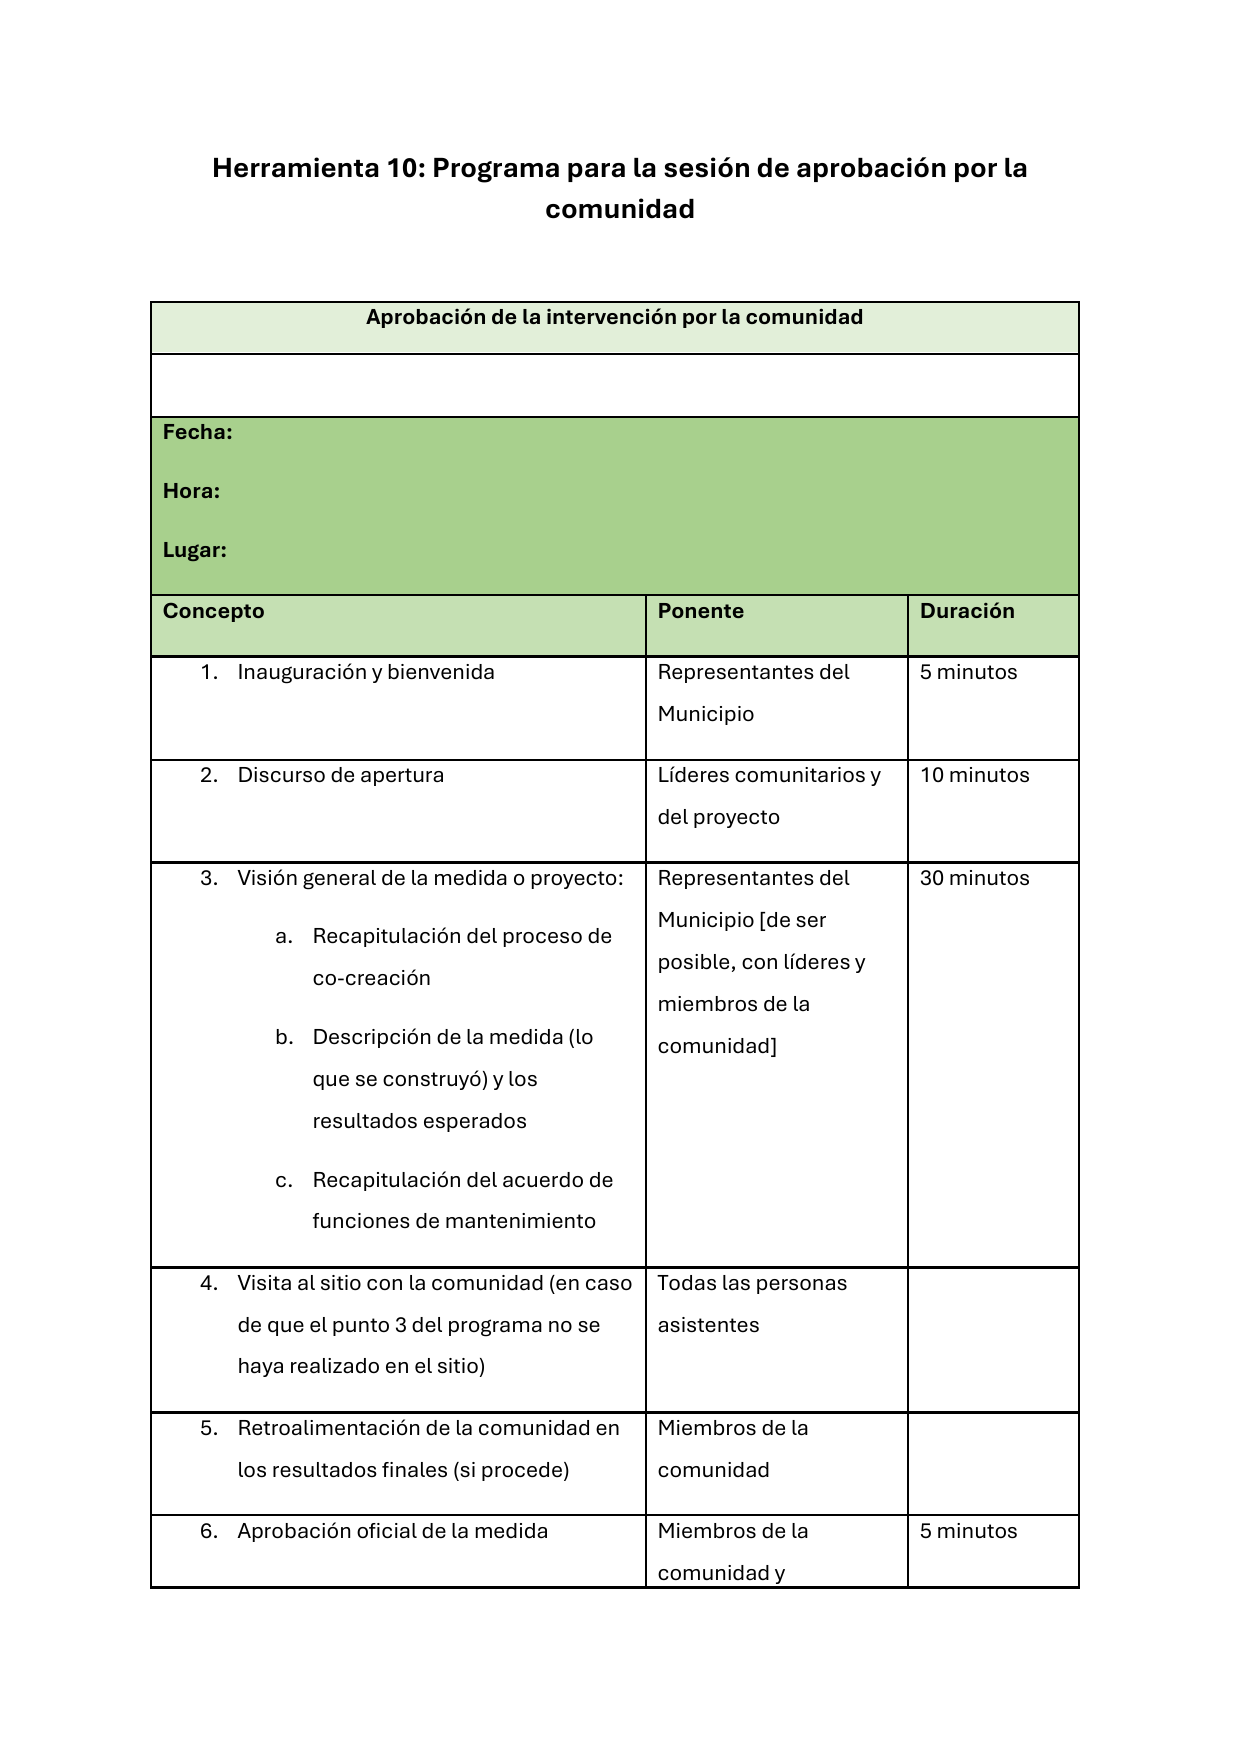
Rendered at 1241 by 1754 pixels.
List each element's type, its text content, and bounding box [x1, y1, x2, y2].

table_cell Todas las personas asistentes [647, 1269, 907, 1411]
table_cell 5 minutos [909, 1516, 1078, 1586]
table_cell Miembros de la comunidad [647, 1414, 907, 1514]
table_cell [647, 1516, 907, 1586]
table_cell 5 minutos [909, 658, 1078, 758]
table_cell 30 minutos [909, 864, 1078, 1266]
table_cell Líderes comunitarios y del proyecto [647, 761, 907, 861]
table_cell Visita al sitio con la comunidad (en caso de que el punto 3 del programa no se haya realizado en el sitio) [152, 1269, 645, 1411]
table_cell Duración [909, 596, 1078, 655]
table_cell [152, 355, 1078, 416]
table_cell Visión general de la medida o proyecto: Recapitulación del proceso de co-creación Descripción de la medida (lo que se construyó) y los resultados esperados Recapitulación del acuerdo de funciones de mantenimiento [152, 864, 645, 1266]
table_cell 10 minutos [909, 761, 1078, 861]
table_cell Representantes del Municipio [647, 658, 907, 758]
table_cell Retroalimentación de la comunidad en los resultados finales (si procede) [152, 1414, 645, 1514]
text Herramienta 10: Programa para la sesión de aprobación por la comunidad [150, 150, 1090, 227]
table_header Aprobación de la intervención por la comunidad [152, 303, 1078, 352]
table_cell Ponente [647, 596, 907, 655]
table_cell Fecha: Hora: Lugar: [152, 418, 1078, 594]
table_cell [909, 1269, 1078, 1411]
table_cell Concepto [152, 596, 645, 655]
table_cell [152, 1516, 645, 1586]
table_cell Representantes del Municipio [de ser posible, con líderes y miembros de la comunidad] [647, 864, 907, 1266]
table_cell Inauguración y bienvenida [152, 658, 645, 758]
table_cell [909, 1414, 1078, 1514]
table_cell Discurso de apertura [152, 761, 645, 861]
